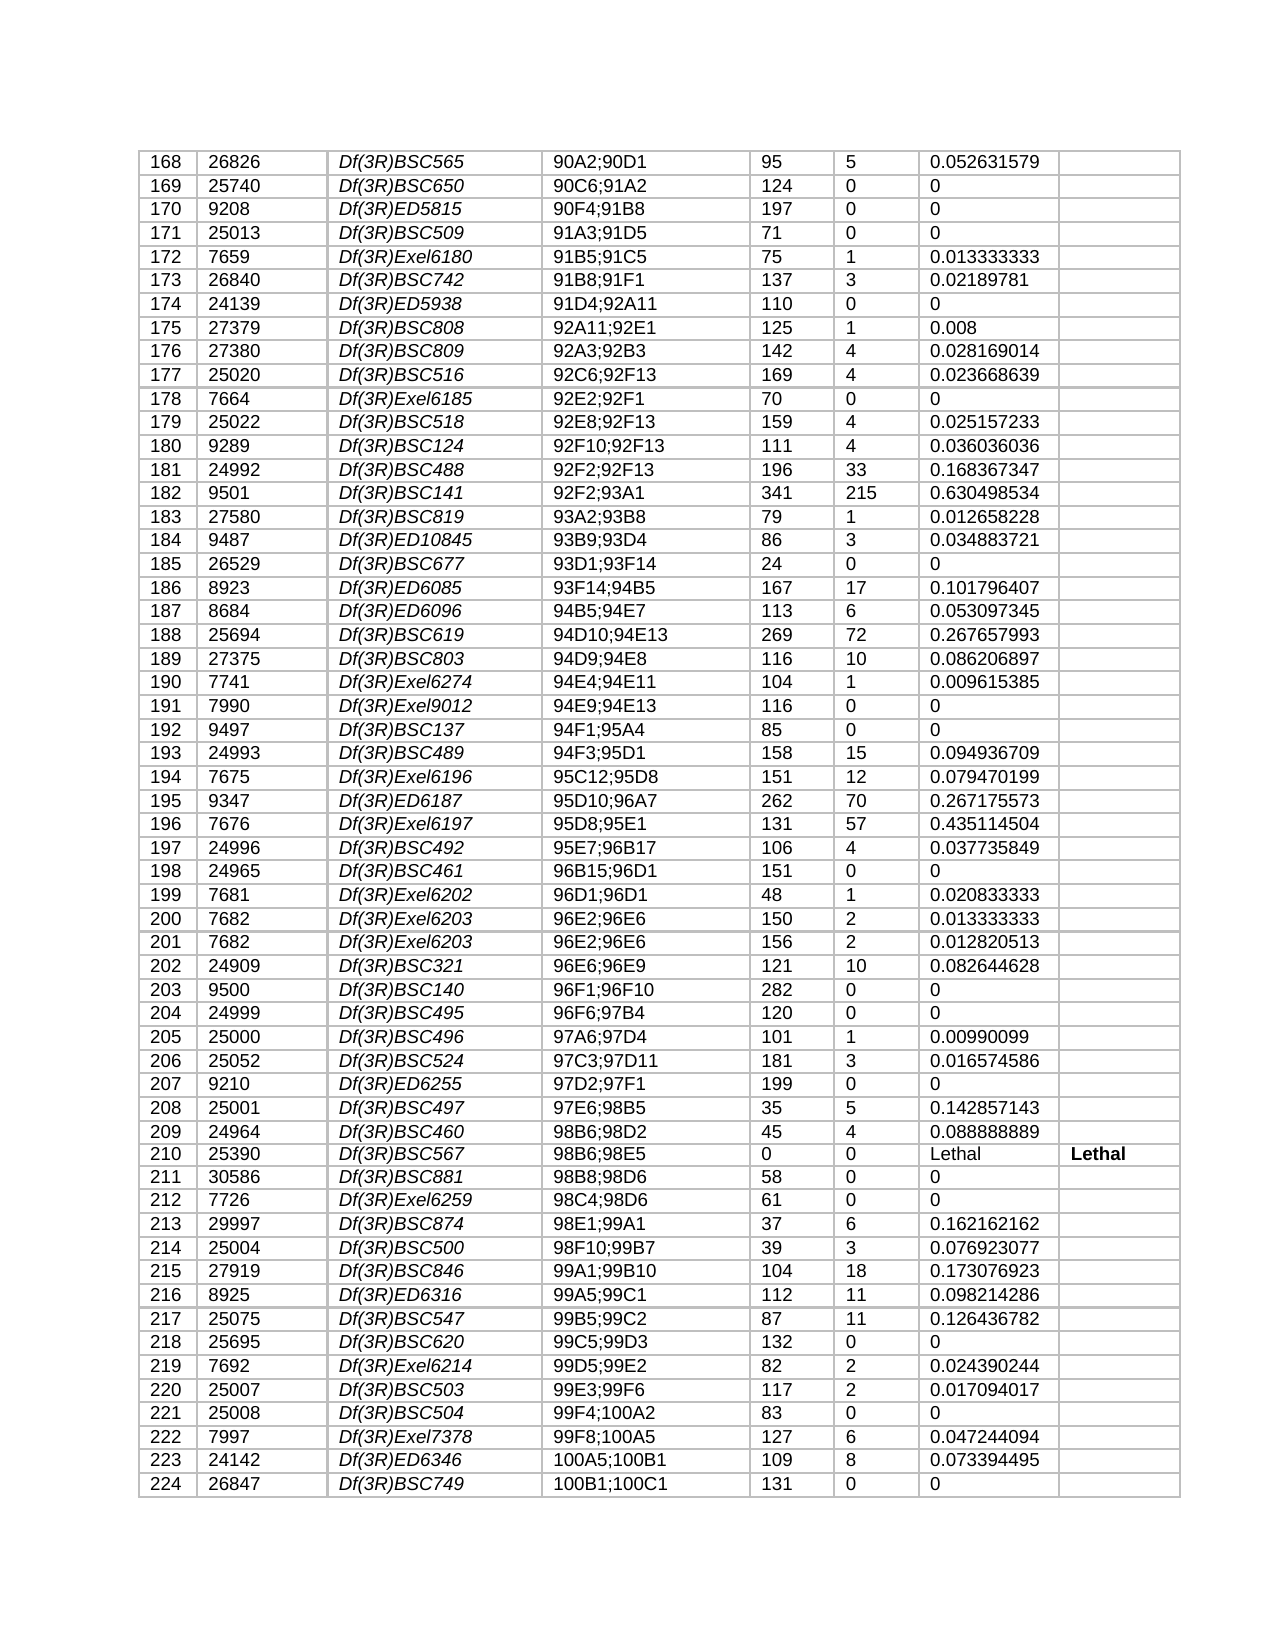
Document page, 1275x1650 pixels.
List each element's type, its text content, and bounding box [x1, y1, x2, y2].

table_cell 209 [140, 1122, 196, 1143]
table_cell 0.098214286 [920, 1285, 1058, 1306]
table_cell [1060, 720, 1179, 741]
table_cell Df(3R)ED6255 [329, 1074, 541, 1096]
table_cell 98F10;99B7 [543, 1238, 749, 1259]
table_cell 91B8;91F1 [543, 270, 749, 292]
table_cell 184 [140, 530, 196, 552]
table_cell 214 [140, 1238, 196, 1259]
table_cell Df(3R)BSC504 [329, 1403, 541, 1425]
table_cell 0 [835, 176, 918, 197]
table_cell 18 [835, 1261, 918, 1283]
table_cell 12 [835, 767, 918, 788]
table_cell 83 [751, 1403, 833, 1425]
table_cell [1060, 1474, 1179, 1496]
table_cell [1060, 1380, 1179, 1401]
table_cell 222 [140, 1427, 196, 1448]
table_cell 35 [751, 1098, 833, 1119]
table_cell 0.023668639 [920, 365, 1058, 386]
table_cell 96F1;96F10 [543, 980, 749, 1001]
table_cell 212 [140, 1190, 196, 1212]
table_cell 7726 [198, 1190, 326, 1212]
table_cell Df(3R)Exel7378 [329, 1427, 541, 1448]
table_cell 0.162162162 [920, 1214, 1058, 1236]
table_cell 131 [751, 1474, 833, 1496]
table_cell 5 [835, 1098, 918, 1119]
table_cell 92F10;92F13 [543, 436, 749, 457]
table_cell 99F8;100A5 [543, 1427, 749, 1448]
table_cell 0 [920, 1074, 1058, 1096]
table_cell 0 [920, 1474, 1058, 1496]
table_cell Df(3R)BSC460 [329, 1122, 541, 1143]
table_cell [1060, 1074, 1179, 1096]
table_cell Df(3R)Exel9012 [329, 696, 541, 717]
table_cell 25740 [198, 176, 326, 197]
table_cell 178 [140, 389, 196, 410]
table_cell Df(3R)BSC819 [329, 507, 541, 528]
table_cell 101 [751, 1027, 833, 1048]
table_cell 94F3;95D1 [543, 743, 749, 765]
table_cell 85 [751, 720, 833, 741]
table_cell 25390 [198, 1145, 326, 1164]
table_cell Df(3R)ED6187 [329, 791, 541, 812]
table_cell 92F2;92F13 [543, 460, 749, 481]
table_cell [1060, 199, 1179, 221]
table_cell 0.435114504 [920, 814, 1058, 836]
table_cell 0 [835, 1403, 918, 1425]
table_cell 98B6;98D2 [543, 1122, 749, 1143]
table_cell 0 [835, 554, 918, 576]
table_cell 92C6;92F13 [543, 365, 749, 386]
table_cell 171 [140, 223, 196, 244]
table_cell 8923 [198, 578, 326, 599]
table_cell 0 [920, 199, 1058, 221]
table_cell 2 [835, 909, 918, 930]
table_cell 95 [751, 152, 833, 174]
table_cell [1060, 1450, 1179, 1472]
table_cell 97A6;97D4 [543, 1027, 749, 1048]
table_cell Df(3R)BSC492 [329, 838, 541, 859]
table_cell 86 [751, 530, 833, 552]
table_cell Df(3R)BSC489 [329, 743, 541, 765]
table_cell 116 [751, 696, 833, 717]
table_cell 0.053097345 [920, 601, 1058, 623]
table_cell 106 [751, 838, 833, 859]
table_cell 99B5;99C2 [543, 1309, 749, 1330]
table_cell 210 [140, 1145, 196, 1164]
table_cell 132 [751, 1332, 833, 1354]
table_cell 120 [751, 1003, 833, 1025]
table_cell 91D4;92A11 [543, 294, 749, 316]
table_cell 0.047244094 [920, 1427, 1058, 1448]
table_cell [1060, 389, 1179, 410]
table_cell Df(3R)ED10845 [329, 530, 541, 552]
table_cell 0 [835, 1145, 918, 1164]
table_cell [1060, 814, 1179, 836]
table_cell 223 [140, 1450, 196, 1472]
table_cell [1060, 885, 1179, 907]
table_cell 26529 [198, 554, 326, 576]
table_cell Df(3R)BSC140 [329, 980, 541, 1001]
table_cell 95D8;95E1 [543, 814, 749, 836]
table_cell 7664 [198, 389, 326, 410]
table_cell 0.037735849 [920, 838, 1058, 859]
table_cell 96E2;96E6 [543, 909, 749, 930]
table_cell 177 [140, 365, 196, 386]
table_cell 0.028169014 [920, 341, 1058, 363]
table_cell 95C12;95D8 [543, 767, 749, 788]
table_cell 1 [835, 1027, 918, 1048]
table_cell 151 [751, 767, 833, 788]
table_cell 90A2;90D1 [543, 152, 749, 174]
table_cell Df(3R)BSC808 [329, 318, 541, 339]
table_cell 181 [140, 460, 196, 481]
table_cell 97C3;97D11 [543, 1051, 749, 1072]
table_cell 91B5;91C5 [543, 247, 749, 268]
table_cell [1060, 247, 1179, 268]
table_cell [1060, 578, 1179, 599]
table_cell 213 [140, 1214, 196, 1236]
table_cell 0 [920, 1403, 1058, 1425]
table_cell 87 [751, 1309, 833, 1330]
table_cell 0 [835, 1167, 918, 1188]
table_cell 96E6;96E9 [543, 956, 749, 978]
table_cell [1060, 909, 1179, 930]
table_cell Df(3R)BSC809 [329, 341, 541, 363]
table_cell 167 [751, 578, 833, 599]
table_cell 215 [835, 483, 918, 505]
table_cell 0 [920, 1003, 1058, 1025]
table_cell 99E3;99F6 [543, 1380, 749, 1401]
table_cell 24992 [198, 460, 326, 481]
table_cell 0 [920, 1190, 1058, 1212]
table_cell 93A2;93B8 [543, 507, 749, 528]
table_cell 202 [140, 956, 196, 978]
table_cell 7682 [198, 933, 326, 954]
table_cell Lethal [920, 1145, 1058, 1164]
table_cell [1060, 1356, 1179, 1377]
table_cell 11 [835, 1309, 918, 1330]
table_cell [1060, 1167, 1179, 1188]
table_cell 24965 [198, 861, 326, 883]
table_cell [1060, 436, 1179, 457]
table_cell 0 [835, 294, 918, 316]
table_cell 6 [835, 1214, 918, 1236]
table_cell 27919 [198, 1261, 326, 1283]
table_cell 45 [751, 1122, 833, 1143]
table_cell [1060, 838, 1179, 859]
table_cell 174 [140, 294, 196, 316]
table_cell 26847 [198, 1474, 326, 1496]
table_cell 0 [751, 1145, 833, 1164]
table_cell 0 [835, 861, 918, 883]
table_cell [1060, 152, 1179, 174]
table_cell 10 [835, 649, 918, 670]
table_cell 93B9;93D4 [543, 530, 749, 552]
table_cell 0 [835, 1332, 918, 1354]
table_cell Df(3R)BSC619 [329, 625, 541, 647]
table_cell 0.020833333 [920, 885, 1058, 907]
table_cell 95E7;96B17 [543, 838, 749, 859]
table_cell 0 [835, 1003, 918, 1025]
table_cell 0.008 [920, 318, 1058, 339]
table_cell 0 [835, 1074, 918, 1096]
table_cell 72 [835, 625, 918, 647]
table_cell [1060, 933, 1179, 954]
table_cell 193 [140, 743, 196, 765]
table_cell 207 [140, 1074, 196, 1096]
table_cell Df(3R)BSC567 [329, 1145, 541, 1164]
table_cell 0.168367347 [920, 460, 1058, 481]
table_cell [1060, 318, 1179, 339]
table_cell [1060, 649, 1179, 670]
table_cell 0 [920, 554, 1058, 576]
table_cell 1 [835, 318, 918, 339]
table_cell [1060, 1285, 1179, 1306]
table_cell 189 [140, 649, 196, 670]
table_cell 25007 [198, 1380, 326, 1401]
table_cell 9208 [198, 199, 326, 221]
table_cell 8925 [198, 1285, 326, 1306]
table_cell 0 [920, 696, 1058, 717]
table_cell 27380 [198, 341, 326, 363]
table_cell 0.036036036 [920, 436, 1058, 457]
table_cell Df(3R)Exel6180 [329, 247, 541, 268]
table_cell 90C6;91A2 [543, 176, 749, 197]
table_cell 0 [835, 223, 918, 244]
table_cell Df(3R)BSC141 [329, 483, 541, 505]
table_cell Df(3R)BSC497 [329, 1098, 541, 1119]
table_cell Df(3R)BSC461 [329, 861, 541, 883]
table_cell 7676 [198, 814, 326, 836]
table_cell 0.173076923 [920, 1261, 1058, 1283]
table_cell 0.076923077 [920, 1238, 1058, 1259]
table_cell [1060, 483, 1179, 505]
table_cell 0.088888889 [920, 1122, 1058, 1143]
table_cell Df(3R)Exel6274 [329, 672, 541, 694]
table_cell 8684 [198, 601, 326, 623]
table_cell 17 [835, 578, 918, 599]
table_cell 199 [140, 885, 196, 907]
table_cell 9289 [198, 436, 326, 457]
table_cell 2 [835, 1356, 918, 1377]
table_cell 4 [835, 341, 918, 363]
table_cell 158 [751, 743, 833, 765]
table_cell Df(3R)BSC524 [329, 1051, 541, 1072]
table_cell 75 [751, 247, 833, 268]
table_cell 24999 [198, 1003, 326, 1025]
table_cell 112 [751, 1285, 833, 1306]
table_cell 0.094936709 [920, 743, 1058, 765]
table_cell 176 [140, 341, 196, 363]
table_cell 9210 [198, 1074, 326, 1096]
table_cell 201 [140, 933, 196, 954]
table_cell [1060, 1403, 1179, 1425]
table_cell [1060, 1238, 1179, 1259]
table_cell [1060, 1190, 1179, 1212]
table_cell 0 [920, 980, 1058, 1001]
table_cell [1060, 223, 1179, 244]
table_cell 269 [751, 625, 833, 647]
table_cell 125 [751, 318, 833, 339]
table_cell Df(3R)BSC124 [329, 436, 541, 457]
table_cell Df(3R)BSC749 [329, 1474, 541, 1496]
table_cell 0.126436782 [920, 1309, 1058, 1330]
table_cell 10 [835, 956, 918, 978]
table_cell [1060, 1098, 1179, 1119]
table_cell 79 [751, 507, 833, 528]
table_cell 0.079470199 [920, 767, 1058, 788]
table_cell 204 [140, 1003, 196, 1025]
table_cell 24909 [198, 956, 326, 978]
table_cell 27379 [198, 318, 326, 339]
table_cell 92E8;92F13 [543, 412, 749, 434]
table_cell 219 [140, 1356, 196, 1377]
table_cell 57 [835, 814, 918, 836]
table_cell 0.02189781 [920, 270, 1058, 292]
table_cell 7675 [198, 767, 326, 788]
table_cell 2 [835, 933, 918, 954]
table_cell Df(3R)BSC620 [329, 1332, 541, 1354]
table_cell 2 [835, 1380, 918, 1401]
table_cell 179 [140, 412, 196, 434]
table_cell 217 [140, 1309, 196, 1330]
table_cell 1 [835, 885, 918, 907]
table_cell 0 [835, 199, 918, 221]
table_cell [1060, 365, 1179, 386]
table_cell 98E1;99A1 [543, 1214, 749, 1236]
table_cell 94D10;94E13 [543, 625, 749, 647]
table_cell 0 [835, 720, 918, 741]
table_cell 169 [140, 176, 196, 197]
table_cell 121 [751, 956, 833, 978]
table_cell [1060, 1427, 1179, 1448]
table_cell 187 [140, 601, 196, 623]
table_cell [1060, 554, 1179, 576]
table_cell 37 [751, 1214, 833, 1236]
table_cell [1060, 1027, 1179, 1048]
table_cell 33 [835, 460, 918, 481]
table_cell 0 [920, 1167, 1058, 1188]
table_cell [1060, 1332, 1179, 1354]
table_cell [1060, 270, 1179, 292]
table_cell 206 [140, 1051, 196, 1072]
table_cell 186 [140, 578, 196, 599]
table_cell 137 [751, 270, 833, 292]
table_cell 4 [835, 365, 918, 386]
table_cell 0 [835, 1474, 918, 1496]
table_cell 7990 [198, 696, 326, 717]
table_cell 24142 [198, 1450, 326, 1472]
table_cell 91A3;91D5 [543, 223, 749, 244]
table_cell 205 [140, 1027, 196, 1048]
table_cell 92A3;92B3 [543, 341, 749, 363]
table_cell 94E4;94E11 [543, 672, 749, 694]
table_cell 6 [835, 601, 918, 623]
table_cell Df(3R)ED6096 [329, 601, 541, 623]
table_cell Df(3R)BSC547 [329, 1309, 541, 1330]
table_cell 97E6;98B5 [543, 1098, 749, 1119]
table_cell [1060, 530, 1179, 552]
table_cell [1060, 1261, 1179, 1283]
table_cell Df(3R)Exel6202 [329, 885, 541, 907]
table_cell 93D1;93F14 [543, 554, 749, 576]
table_cell 116 [751, 649, 833, 670]
table_cell Df(3R)BSC516 [329, 365, 541, 386]
table_cell 127 [751, 1427, 833, 1448]
table_cell 26840 [198, 270, 326, 292]
table_cell 110 [751, 294, 833, 316]
table_cell 170 [140, 199, 196, 221]
table_cell Df(3R)BSC500 [329, 1238, 541, 1259]
table_cell 94E9;94E13 [543, 696, 749, 717]
table_cell 113 [751, 601, 833, 623]
table_cell [1060, 980, 1179, 1001]
table_cell 200 [140, 909, 196, 930]
table_cell 0 [920, 389, 1058, 410]
table_cell 0 [835, 696, 918, 717]
table_cell 0.082644628 [920, 956, 1058, 978]
table_cell 70 [835, 791, 918, 812]
table_cell 173 [140, 270, 196, 292]
table_cell 96F6;97B4 [543, 1003, 749, 1025]
table_cell 117 [751, 1380, 833, 1401]
table_cell Df(3R)BSC496 [329, 1027, 541, 1048]
table_cell [1060, 625, 1179, 647]
table_cell Df(3R)BSC321 [329, 956, 541, 978]
table_cell 5 [835, 152, 918, 174]
table_cell 99F4;100A2 [543, 1403, 749, 1425]
table_cell 94F1;95A4 [543, 720, 749, 741]
table_cell Df(3R)Exel6203 [329, 909, 541, 930]
table_cell 29997 [198, 1214, 326, 1236]
table_cell 124 [751, 176, 833, 197]
table_cell 199 [751, 1074, 833, 1096]
table_cell 99D5;99E2 [543, 1356, 749, 1377]
table_cell 7659 [198, 247, 326, 268]
table_cell 92A11;92E1 [543, 318, 749, 339]
table_cell 7681 [198, 885, 326, 907]
table_cell 4 [835, 838, 918, 859]
table_cell 71 [751, 223, 833, 244]
table_cell [1060, 743, 1179, 765]
table_cell Df(3R)ED6346 [329, 1450, 541, 1472]
table_cell 25075 [198, 1309, 326, 1330]
table_cell 197 [751, 199, 833, 221]
table_cell Df(3R)BSC565 [329, 152, 541, 174]
table_cell 0.101796407 [920, 578, 1058, 599]
table_cell 7682 [198, 909, 326, 930]
table_cell 100A5;100B1 [543, 1450, 749, 1472]
table_cell Df(3R)BSC846 [329, 1261, 541, 1283]
table_cell 9347 [198, 791, 326, 812]
table_cell 25020 [198, 365, 326, 386]
table_cell Df(3R)Exel6259 [329, 1190, 541, 1212]
table_cell 196 [751, 460, 833, 481]
table_cell 100B1;100C1 [543, 1474, 749, 1496]
table_cell Df(3R)ED6085 [329, 578, 541, 599]
table_cell 190 [140, 672, 196, 694]
table_cell 156 [751, 933, 833, 954]
table_cell 0 [920, 176, 1058, 197]
table_cell 9497 [198, 720, 326, 741]
table_cell 0 [920, 861, 1058, 883]
table_cell 0.073394495 [920, 1450, 1058, 1472]
table_cell 0.016574586 [920, 1051, 1058, 1072]
table_cell 0.025157233 [920, 412, 1058, 434]
table_cell 0.086206897 [920, 649, 1058, 670]
table_cell 95D10;96A7 [543, 791, 749, 812]
table_cell 224 [140, 1474, 196, 1496]
table_cell 262 [751, 791, 833, 812]
table_cell 197 [140, 838, 196, 859]
table_cell 25695 [198, 1332, 326, 1354]
table_cell [1060, 861, 1179, 883]
table_cell Df(3R)ED5938 [329, 294, 541, 316]
table_cell [1060, 176, 1179, 197]
table_cell Df(3R)Exel6185 [329, 389, 541, 410]
table_cell 4 [835, 1122, 918, 1143]
table_cell 9501 [198, 483, 326, 505]
table_cell [1060, 601, 1179, 623]
table_cell 61 [751, 1190, 833, 1212]
table_cell 0 [920, 1332, 1058, 1354]
table_cell [1060, 412, 1179, 434]
table_cell 98C4;98D6 [543, 1190, 749, 1212]
table_cell 3 [835, 1238, 918, 1259]
table_cell 24964 [198, 1122, 326, 1143]
table_cell 175 [140, 318, 196, 339]
table_cell 1 [835, 507, 918, 528]
table_cell 82 [751, 1356, 833, 1377]
table_cell Df(3R)BSC495 [329, 1003, 541, 1025]
table_cell [1060, 341, 1179, 363]
table_cell [1060, 1122, 1179, 1143]
table_cell 216 [140, 1285, 196, 1306]
table_cell 15 [835, 743, 918, 765]
table_cell Df(3R)ED6316 [329, 1285, 541, 1306]
table_cell [1060, 1309, 1179, 1330]
table_cell 221 [140, 1403, 196, 1425]
table_cell [1060, 294, 1179, 316]
table_cell 3 [835, 1051, 918, 1072]
table_cell 104 [751, 1261, 833, 1283]
table_cell 7692 [198, 1356, 326, 1377]
table_cell Df(3R)BSC650 [329, 176, 541, 197]
table_cell 1 [835, 672, 918, 694]
table_cell 0.034883721 [920, 530, 1058, 552]
table_cell 0.630498534 [920, 483, 1058, 505]
table_cell 98B6;98E5 [543, 1145, 749, 1164]
table_cell Df(3R)Exel6203 [329, 933, 541, 954]
table_cell 211 [140, 1167, 196, 1188]
table_cell 0.052631579 [920, 152, 1058, 174]
table_cell 25001 [198, 1098, 326, 1119]
table_cell 0.012820513 [920, 933, 1058, 954]
table_cell 218 [140, 1332, 196, 1354]
table_cell 30586 [198, 1167, 326, 1188]
table_cell 188 [140, 625, 196, 647]
table_cell 0 [920, 294, 1058, 316]
table_cell [1060, 1003, 1179, 1025]
table_cell 27375 [198, 649, 326, 670]
table_cell Df(3R)BSC881 [329, 1167, 541, 1188]
table_cell 0 [835, 980, 918, 1001]
table_cell 192 [140, 720, 196, 741]
table_cell 109 [751, 1450, 833, 1472]
table_cell 0 [835, 1190, 918, 1212]
table_cell 3 [835, 270, 918, 292]
table_cell 99C5;99D3 [543, 1332, 749, 1354]
table_cell 0.142857143 [920, 1098, 1058, 1119]
table_cell 90F4;91B8 [543, 199, 749, 221]
table_cell 25004 [198, 1238, 326, 1259]
table_cell 93F14;94B5 [543, 578, 749, 599]
table_cell Df(3R)Exel6196 [329, 767, 541, 788]
table_cell [1060, 696, 1179, 717]
table_cell Df(3R)BSC742 [329, 270, 541, 292]
table_cell [1060, 507, 1179, 528]
table_cell Df(3R)BSC137 [329, 720, 541, 741]
table_cell 282 [751, 980, 833, 1001]
table_cell 169 [751, 365, 833, 386]
table_cell Df(3R)BSC509 [329, 223, 541, 244]
table_cell 0.267175573 [920, 791, 1058, 812]
table_cell 96D1;96D1 [543, 885, 749, 907]
table_cell Df(3R)Exel6214 [329, 1356, 541, 1377]
table_cell 159 [751, 412, 833, 434]
table_cell 27580 [198, 507, 326, 528]
table_cell 9487 [198, 530, 326, 552]
table_cell 196 [140, 814, 196, 836]
table_cell 8 [835, 1450, 918, 1472]
table_cell 0 [920, 720, 1058, 741]
table_cell 1 [835, 247, 918, 268]
table_cell 24993 [198, 743, 326, 765]
table_cell [1060, 956, 1179, 978]
table_cell 203 [140, 980, 196, 1001]
table_cell 97D2;97F1 [543, 1074, 749, 1096]
table_cell [1060, 1051, 1179, 1072]
table_cell 111 [751, 436, 833, 457]
table_cell 182 [140, 483, 196, 505]
table_cell [1060, 672, 1179, 694]
table_cell 25052 [198, 1051, 326, 1072]
table_cell 0.024390244 [920, 1356, 1058, 1377]
table_cell 183 [140, 507, 196, 528]
table_cell 150 [751, 909, 833, 930]
table_cell 220 [140, 1380, 196, 1401]
table_cell 4 [835, 436, 918, 457]
table_cell 48 [751, 885, 833, 907]
table_cell 198 [140, 861, 196, 883]
table_cell 98B8;98D6 [543, 1167, 749, 1188]
table_cell 92F2;93A1 [543, 483, 749, 505]
table_cell 99A5;99C1 [543, 1285, 749, 1306]
table_cell 208 [140, 1098, 196, 1119]
table_cell 131 [751, 814, 833, 836]
table_cell Df(3R)BSC518 [329, 412, 541, 434]
table_cell 0 [920, 223, 1058, 244]
table_cell 0.009615385 [920, 672, 1058, 694]
table_cell 7741 [198, 672, 326, 694]
table_cell 58 [751, 1167, 833, 1188]
table_cell 215 [140, 1261, 196, 1283]
table_cell 6 [835, 1427, 918, 1448]
table_cell 168 [140, 152, 196, 174]
table_cell 0 [835, 389, 918, 410]
table_cell 0.00990099 [920, 1027, 1058, 1048]
table_cell 25008 [198, 1403, 326, 1425]
table_cell Df(3R)Exel6197 [329, 814, 541, 836]
table_cell [1060, 791, 1179, 812]
table_cell 24139 [198, 294, 326, 316]
table_cell 9500 [198, 980, 326, 1001]
table_cell 3 [835, 530, 918, 552]
table_cell Df(3R)BSC677 [329, 554, 541, 576]
table_cell 39 [751, 1238, 833, 1259]
table_cell [1060, 767, 1179, 788]
table_cell 96E2;96E6 [543, 933, 749, 954]
table_cell 11 [835, 1285, 918, 1306]
table_cell 0.017094017 [920, 1380, 1058, 1401]
table_cell Lethal [1060, 1145, 1179, 1164]
table_cell 25022 [198, 412, 326, 434]
table_cell 0.013333333 [920, 909, 1058, 930]
table_cell 7997 [198, 1427, 326, 1448]
table_cell 25013 [198, 223, 326, 244]
table_cell 92E2;92F1 [543, 389, 749, 410]
table_cell 0.267657993 [920, 625, 1058, 647]
table_cell 26826 [198, 152, 326, 174]
table_cell 172 [140, 247, 196, 268]
table_cell 96B15;96D1 [543, 861, 749, 883]
table_cell 104 [751, 672, 833, 694]
table_cell Df(3R)BSC503 [329, 1380, 541, 1401]
table_cell 341 [751, 483, 833, 505]
table_cell Df(3R)ED5815 [329, 199, 541, 221]
table_cell 181 [751, 1051, 833, 1072]
table_cell 185 [140, 554, 196, 576]
table_cell 4 [835, 412, 918, 434]
table_cell Df(3R)BSC874 [329, 1214, 541, 1236]
table_cell 24 [751, 554, 833, 576]
table_cell 94B5;94E7 [543, 601, 749, 623]
table_cell Df(3R)BSC488 [329, 460, 541, 481]
table_cell 25694 [198, 625, 326, 647]
table_cell [1060, 460, 1179, 481]
table_cell 24996 [198, 838, 326, 859]
table_cell 191 [140, 696, 196, 717]
table_cell 25000 [198, 1027, 326, 1048]
table_cell 180 [140, 436, 196, 457]
table_cell 70 [751, 389, 833, 410]
table_cell 151 [751, 861, 833, 883]
table_cell 142 [751, 341, 833, 363]
table_cell 194 [140, 767, 196, 788]
table_cell 195 [140, 791, 196, 812]
table_cell 0.012658228 [920, 507, 1058, 528]
table_cell [1060, 1214, 1179, 1236]
table_cell 99A1;99B10 [543, 1261, 749, 1283]
table_cell Df(3R)BSC803 [329, 649, 541, 670]
table_cell 94D9;94E8 [543, 649, 749, 670]
table_cell 0.013333333 [920, 247, 1058, 268]
